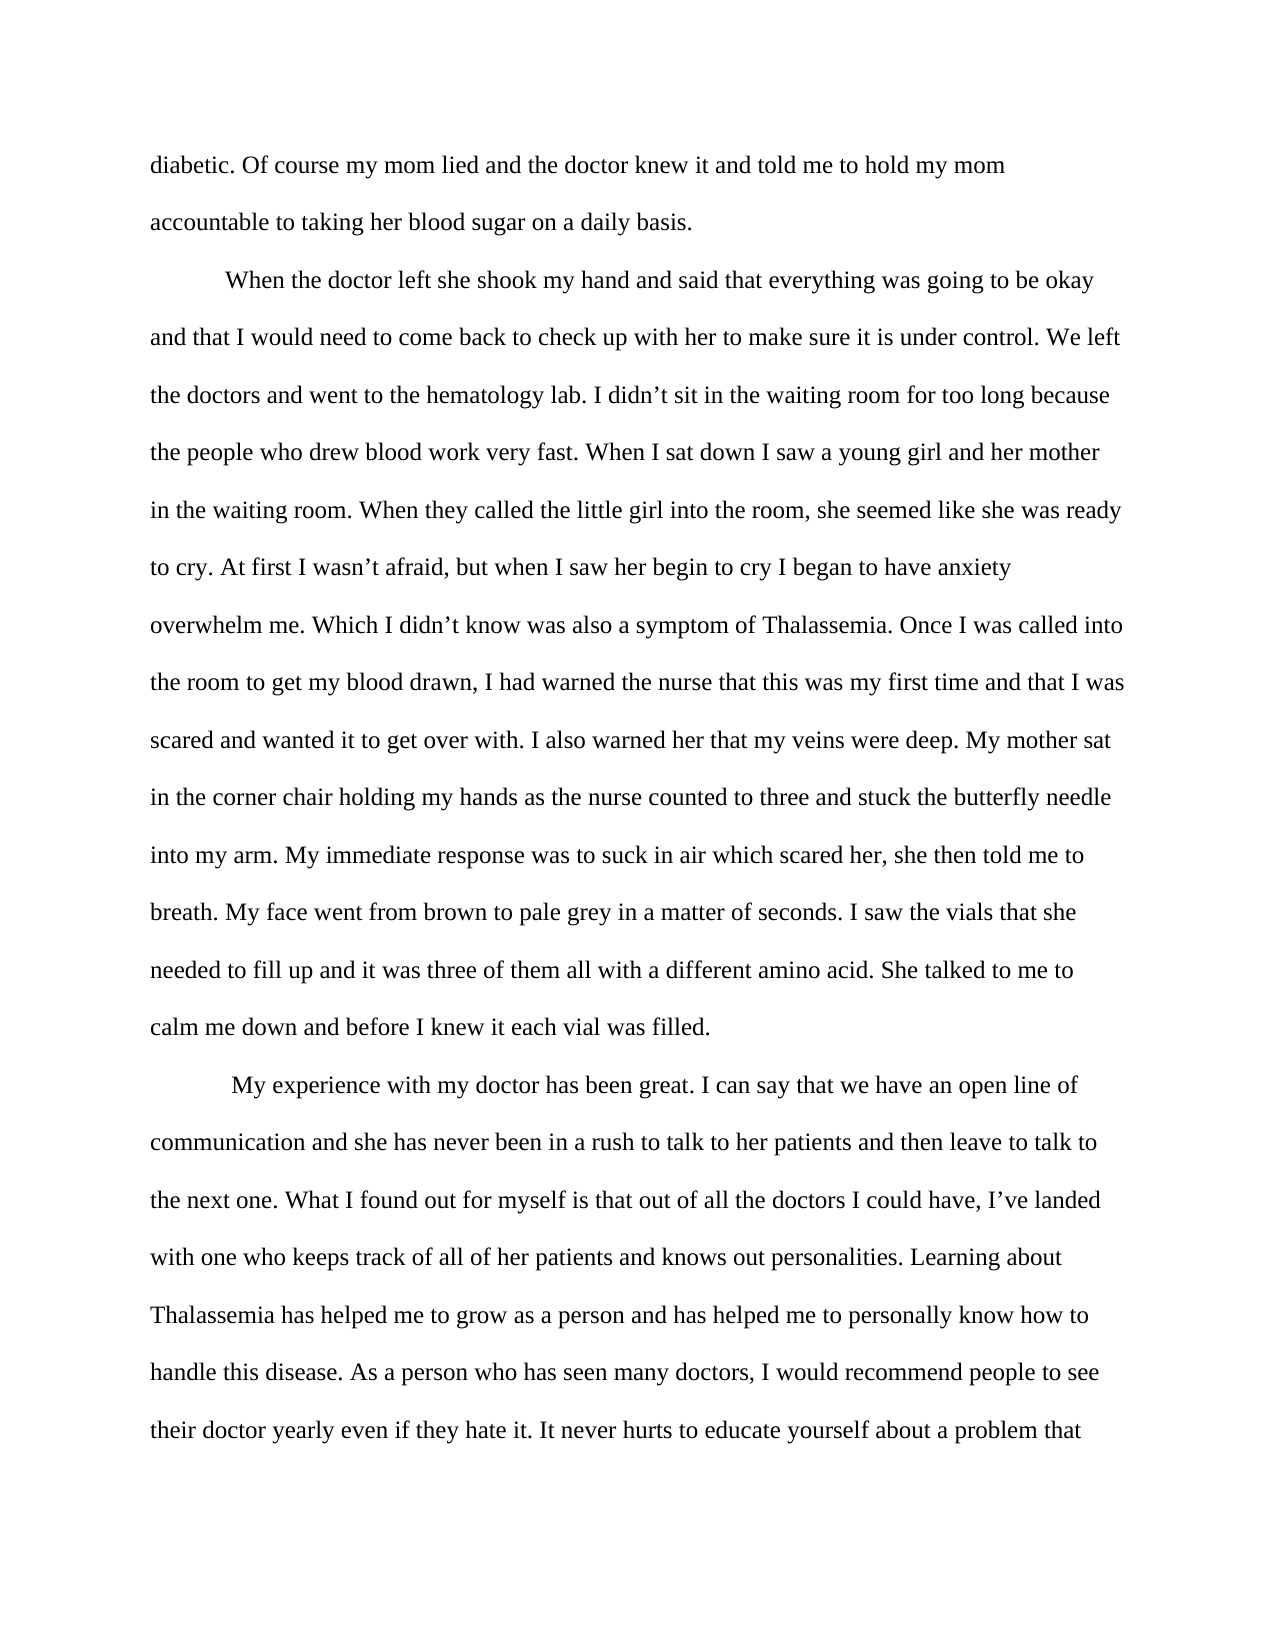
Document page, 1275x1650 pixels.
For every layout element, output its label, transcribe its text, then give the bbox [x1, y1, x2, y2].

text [150, 150, 1125, 236]
text When the doctor left she shook my hand and said that everything was going to be okay and that I would need to come back to check up with her to make sure it is under control. We left the doctors and went to the hematology lab. I didn’t sit in the waiting room for too long because the people who drew blood work very fast. When I sat down I saw a young girl and her mother in the waiting room. When they called the little girl into the room, she seemed like she was ready to cry. At first I wasn’t afraid, but when I saw her begin to cry I began to have anxiety overwhelm me. Which I didn’t know was also a symptom of Thalassemia. Once I was called into the room to get my blood drawn, I had warned the nurse that this was my first time and that I was scared and wanted it to get over with. I also warned her that my veins were deep. My mother sat in the corner chair holding my hands as the nurse counted to three and stuck the butterfly needle into my arm. My immediate response was to suck in air which scared her, she then told me to breath. My face went from brown to pale grey in a matter of seconds. I saw the vials that she needed to fill up and it was three of them all with a different amino acid. She talked to me to calm me down and before I knew it each vial was filled. [150, 265, 1125, 1041]
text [150, 1070, 1125, 1444]
